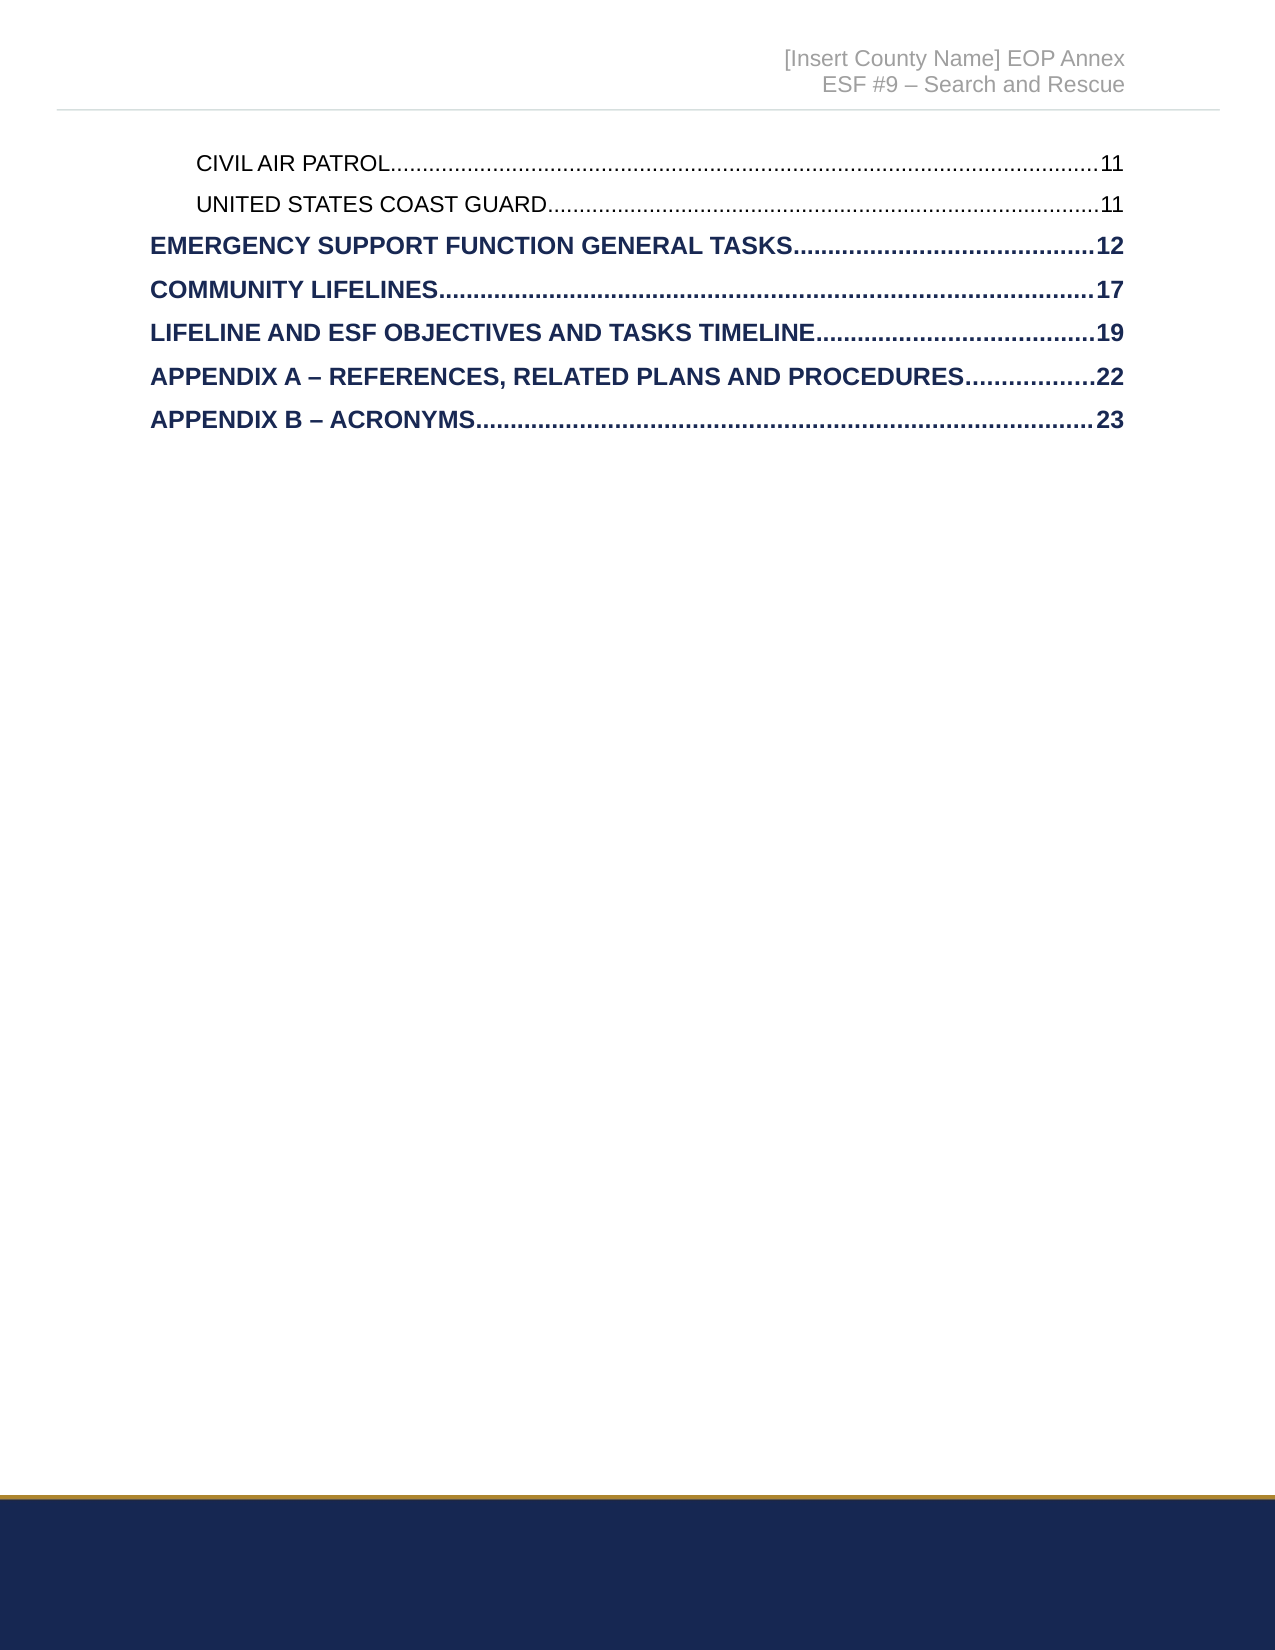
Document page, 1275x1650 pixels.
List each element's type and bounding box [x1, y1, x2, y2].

picture [0, 1495, 1275, 1650]
picture [0, 0, 1275, 149]
